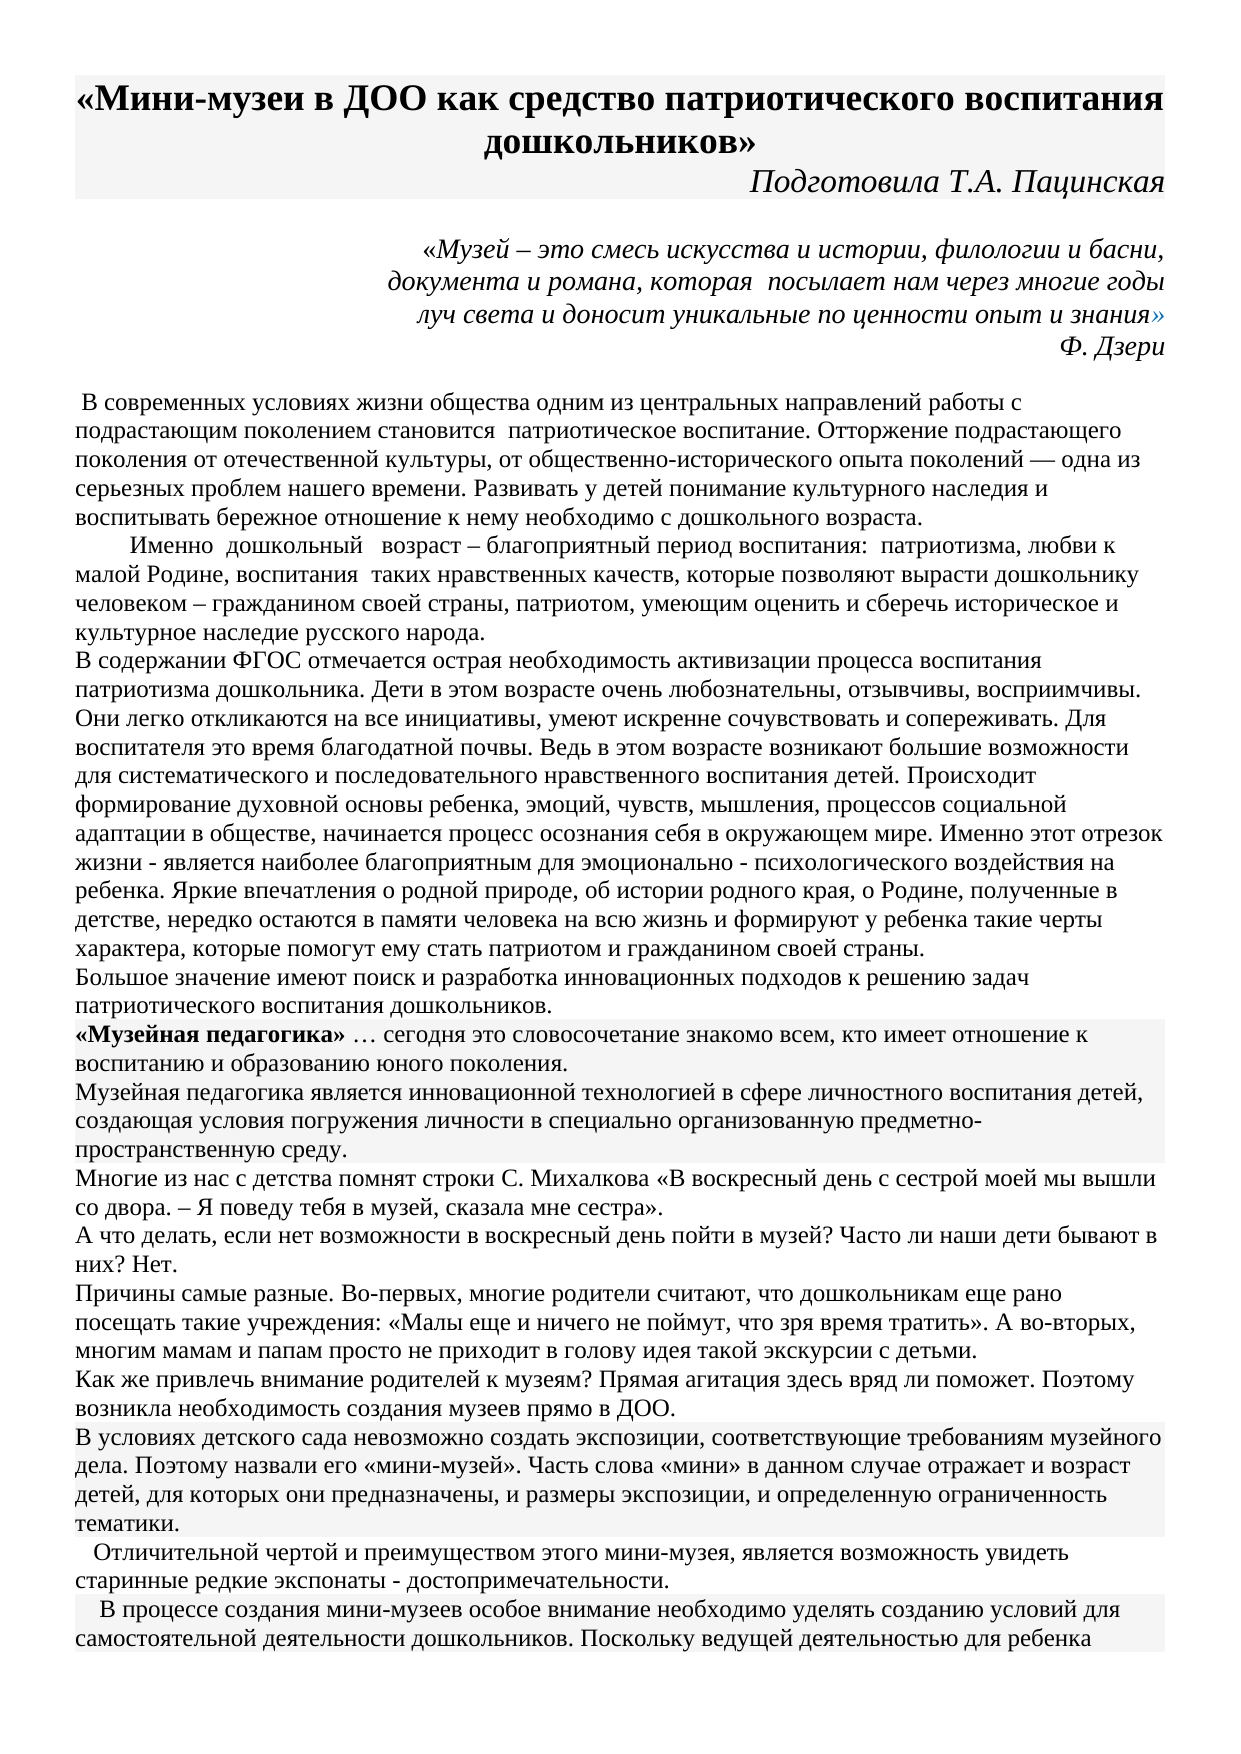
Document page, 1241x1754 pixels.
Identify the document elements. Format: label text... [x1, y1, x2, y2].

text Музейная педагогика является инновационной технологией в сфере личностного воспитания детей, создающая условия погружения личности в специально организованную предметно-пространственную среду. [75, 1077, 1165, 1163]
text Именно дошкольный возраст – благоприятный период воспитания: патриотизма, любви к малой Родине, воспитания таких нравственных качеств, которые позволяют вырасти дошкольнику человеком – гражданином своей страны, патриотом, умеющим оценить и сберечь историческое и культурное наследие русского народа. [75, 531, 1165, 646]
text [75, 1594, 1165, 1652]
text В современных условиях жизни общества одним из центральных направлений работы с подрастающим поколением становится патриотическое воспитание. Отторжение подрастающего поколения от отечественной культуры, от общественно-исторического опыта поколений — одна из серьезных проблем нашего времени. Развивать у детей понимание культурного наследия и воспитывать бережное отношение к нему необходимо с дошкольного возраста. [75, 387, 1165, 531]
text документа и романа, которая посылает нам через многие годы [75, 264, 1165, 297]
text Ф. Дзери [75, 329, 1165, 362]
text Большое значение имеют поиск и разработка инновационных подходов к решению задач патриотического воспитания дошкольников. [75, 962, 1165, 1019]
text Отличительной чертой и преимуществом этого мини-музея, является возможность увидеть старинные редкие экспонаты - достопримечательности. [75, 1537, 1165, 1594]
text Как же привлечь внимание родителей к музеям? Прямая агитация здесь вряд ли поможет. Поэтому возникла необходимость создания музеев прямо в ДОО. [75, 1364, 1165, 1422]
text Подготовила Т.А. Пацинская [75, 161, 1165, 199]
text Многие из нас с детства помнят строки С. Михалкова «В воскресный день с сестрой моей мы вышли со двора. – Я поведу тебя в музей, сказала мне сестра». А что делать, если нет возможности в воскресный день пойти в музей? Часто ли наши дети бывают в них? Нет. [75, 1163, 1165, 1278]
text Причины самые разные. Во-первых, многие родители считают, что дошкольникам еще рано посещать такие учреждения: «Малы еще и ничего не поймут, что зря время тратить». А во-вторых, многим мамам и папам просто не приходит в голову идея такой экскурсии с детьми. [75, 1278, 1165, 1364]
text В содержании ФГОС отмечается острая необходимость активизации процесса воспитания патриотизма дошкольника. Дети в этом возрасте очень любознательны, отзывчивы, восприимчивы. Они легко откликаются на все инициативы, умеют искренне сочувствовать и сопереживать. Для воспитателя это время благодатной почвы. Ведь в этом возрасте возникают большие возможности для систематического и последовательного нравственного воспитания детей. Происходит формирование духовной основы ребенка, эмоций, чувств, мышления, процессов социальной адаптации в обществе, начинается процесс осознания себя в окружающем мире. Именно этот отрезок жизни - является наиболее благоприятным для эмоционально - психологического воздействия на ребенка. Яркие впечатления о родной природе, об истории родного края, о Родине, полученные в детстве, нередко остаются в памяти человека на всю жизнь и формируют у ребенка такие черты характера, которые помогут ему стать патриотом и гражданином своей страны. [75, 646, 1165, 962]
text луч света и доносит уникальные по ценности опыт и знания» [75, 297, 1165, 329]
text «Музейная педагогика» … сегодня это словосочетание знакомо всем, кто имеет отношение к воспитанию и образованию юного поколения. [75, 1019, 1165, 1077]
text «Музей – это смесь искусства и истории, филологии и басни, [75, 232, 1165, 264]
text «Мини-музеи в ДОО как средство патриотического воспитания дошкольников» [75, 75, 1165, 161]
text В условиях детского сада невозможно создать экспозиции, соответствующие требованиям музейного дела. Поэтому назвали его «мини-музей». Часть слова «мини» в данном случае отражает и возраст детей, для которых они предназначены, и размеры экспозиции, и определенную ограниченность тематики. [75, 1422, 1165, 1537]
